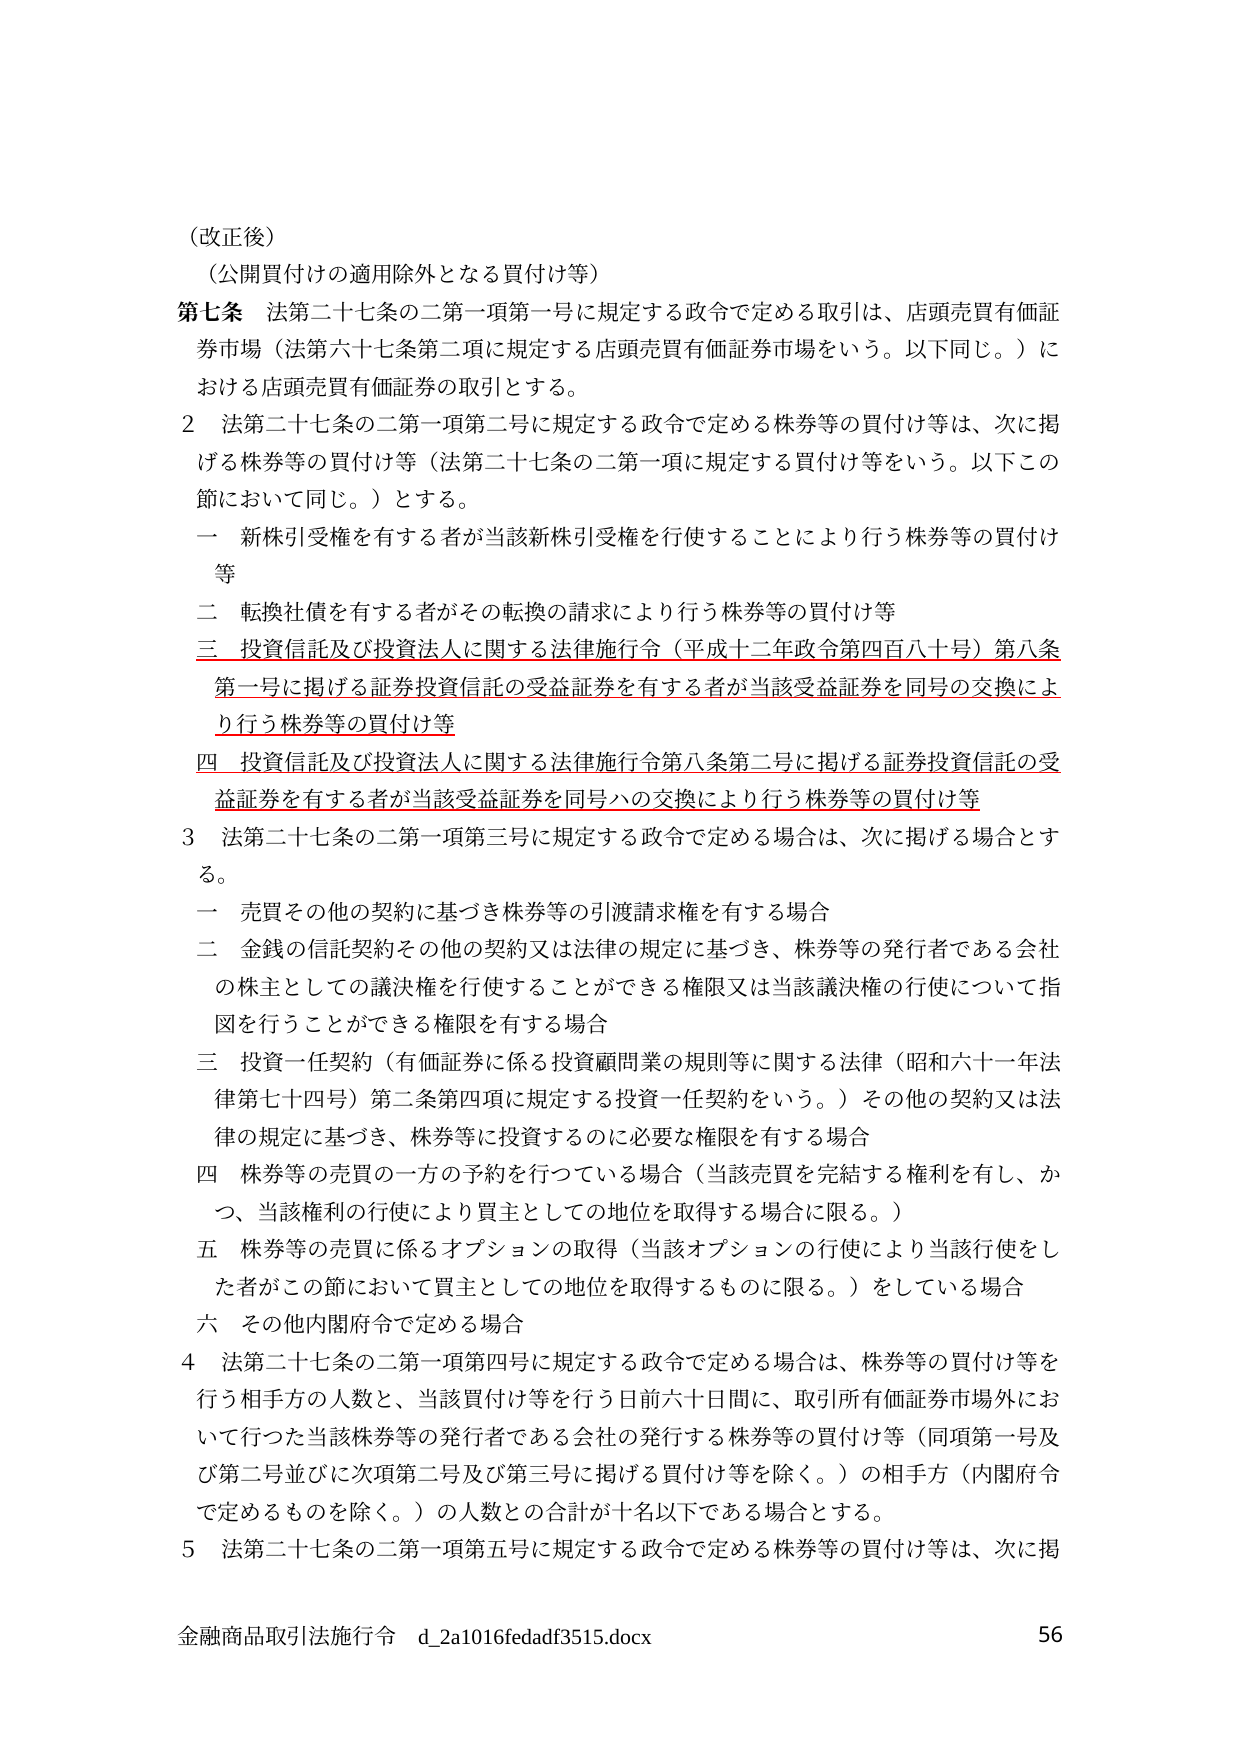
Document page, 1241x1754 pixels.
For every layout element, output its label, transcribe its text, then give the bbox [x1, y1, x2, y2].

text 第七条 法第二十七条の二第一項第一号に規定する政令で定める取引は、店頭売買有価証券市場（法第六十七条第二項に規定する店頭売買有価証券市場をいう。以下同じ。）における店頭売買有価証券の取引とする。 [177, 292, 1063, 404]
text 六 その他内閣府令で定める場合 [196, 1304, 1063, 1342]
text 二 転換社債を有する者がその転換の請求により行う株券等の買付け等 [196, 592, 1063, 629]
text 三 投資信託及び投資法人に関する法律施行令（平成十二年政令第四百八十号）第八条第一号に掲げる証券投資信託の受益証券を有する者が当該受益証券を同号の交換により行う株券等の買付け等 [196, 629, 1063, 742]
text （改正後） [177, 217, 1063, 254]
text ３ 法第二十七条の二第一項第三号に規定する政令で定める場合は、次に掲げる場合とする。 [177, 817, 1063, 892]
text 三 投資一任契約（有価証券に係る投資顧問業の規則等に関する法律（昭和六十一年法律第七十四号）第二条第四項に規定する投資一任契約をいう。）その他の契約又は法律の規定に基づき、株券等に投資するのに必要な権限を有する場合 [196, 1042, 1063, 1154]
text 一 売買その他の契約に基づき株券等の引渡請求権を有する場合 [196, 892, 1063, 929]
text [177, 1529, 1063, 1567]
text ４ 法第二十七条の二第一項第四号に規定する政令で定める場合は、株券等の買付け等を行う相手方の人数と、当該買付け等を行う日前六十日間に、取引所有価証券市場外において行つた当該株券等の発行者である会社の発行する株券等の買付け等（同項第一号及び第二号並びに次項第二号及び第三号に掲げる買付け等を除く。）の相手方（内閣府令で定めるものを除く。）の人数との合計が十名以下である場合とする。 [177, 1342, 1063, 1529]
text ２ 法第二十七条の二第一項第二号に規定する政令で定める株券等の買付け等は、次に掲げる株券等の買付け等（法第二十七条の二第一項に規定する買付け等をいう。以下この節において同じ。）とする。 [177, 404, 1063, 517]
text 二 金銭の信託契約その他の契約又は法律の規定に基づき、株券等の発行者である会社の株主としての議決権を行使することができる権限又は当該議決権の行使について指図を行うことができる権限を有する場合 [196, 929, 1063, 1042]
text 四 株券等の売買の一方の予約を行つている場合（当該売買を完結する権利を有し、かつ、当該権利の行使により買主としての地位を取得する場合に限る。） [196, 1154, 1063, 1229]
text 一 新株引受権を有する者が当該新株引受権を行使することにより行う株券等の買付け等 [196, 517, 1063, 592]
text 五 株券等の売買に係る才プションの取得（当該オプションの行使により当該行使をした者がこの節において買主としての地位を取得するものに限る。）をしている場合 [196, 1229, 1063, 1304]
text 四 投資信託及び投資法人に関する法律施行令第八条第二号に掲げる証券投資信託の受益証券を有する者が当該受益証券を同号ハの交換により行う株券等の買付け等 [196, 742, 1063, 817]
text （公開買付けの適用除外となる買付け等） [196, 254, 1063, 292]
